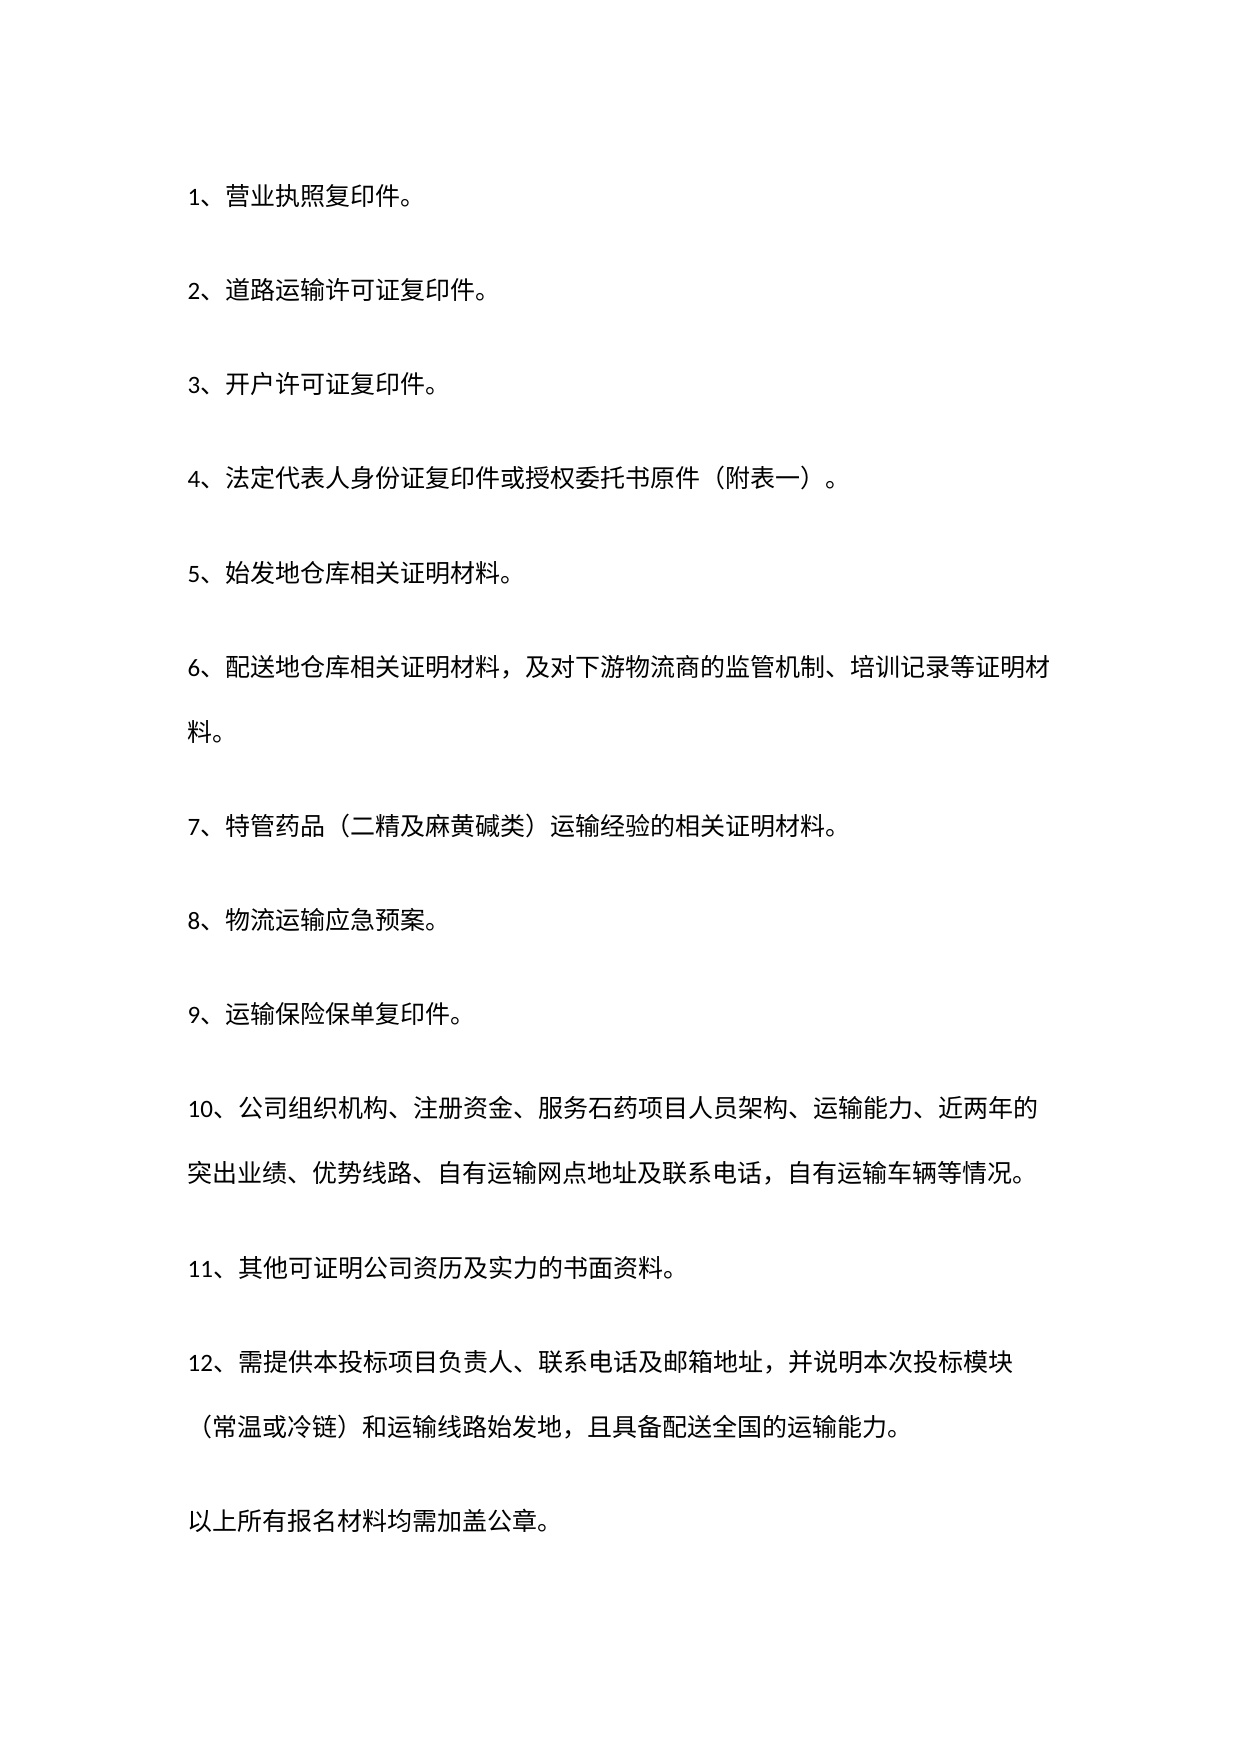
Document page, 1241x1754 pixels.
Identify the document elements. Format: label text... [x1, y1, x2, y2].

text 8、物流运输应急预案。 [187, 886, 1053, 951]
text 12、需提供本投标项目负责人、联系电话及邮箱地址，并说明本次投标模块（常温或冷链）和运输线路始发地，且具备配送全国的运输能力。 [187, 1328, 1053, 1458]
text 11、其他可证明公司资历及实力的书面资料。 [187, 1234, 1053, 1299]
text 6、配送地仓库相关证明材料，及对下游物流商的监管机制、培训记录等证明材料。 [187, 633, 1053, 763]
text 7、特管药品（二精及麻黄碱类）运输经验的相关证明材料。 [187, 792, 1053, 857]
text 4、法定代表人身份证复印件或授权委托书原件（附表一）。 [187, 444, 1053, 509]
text 5、始发地仓库相关证明材料。 [187, 539, 1053, 604]
text 以上所有报名材料均需加盖公章。 [187, 1487, 1053, 1552]
text 3、开户许可证复印件。 [187, 350, 1053, 415]
text 9、运输保险保单复印件。 [187, 980, 1053, 1045]
text 10、公司组织机构、注册资金、服务石药项目人员架构、运输能力、近两年的突出业绩、优势线路、自有运输网点地址及联系电话，自有运输车辆等情况。 [187, 1074, 1053, 1204]
text 1、营业执照复印件。 [187, 162, 1053, 227]
text 2、道路运输许可证复印件。 [187, 256, 1053, 321]
